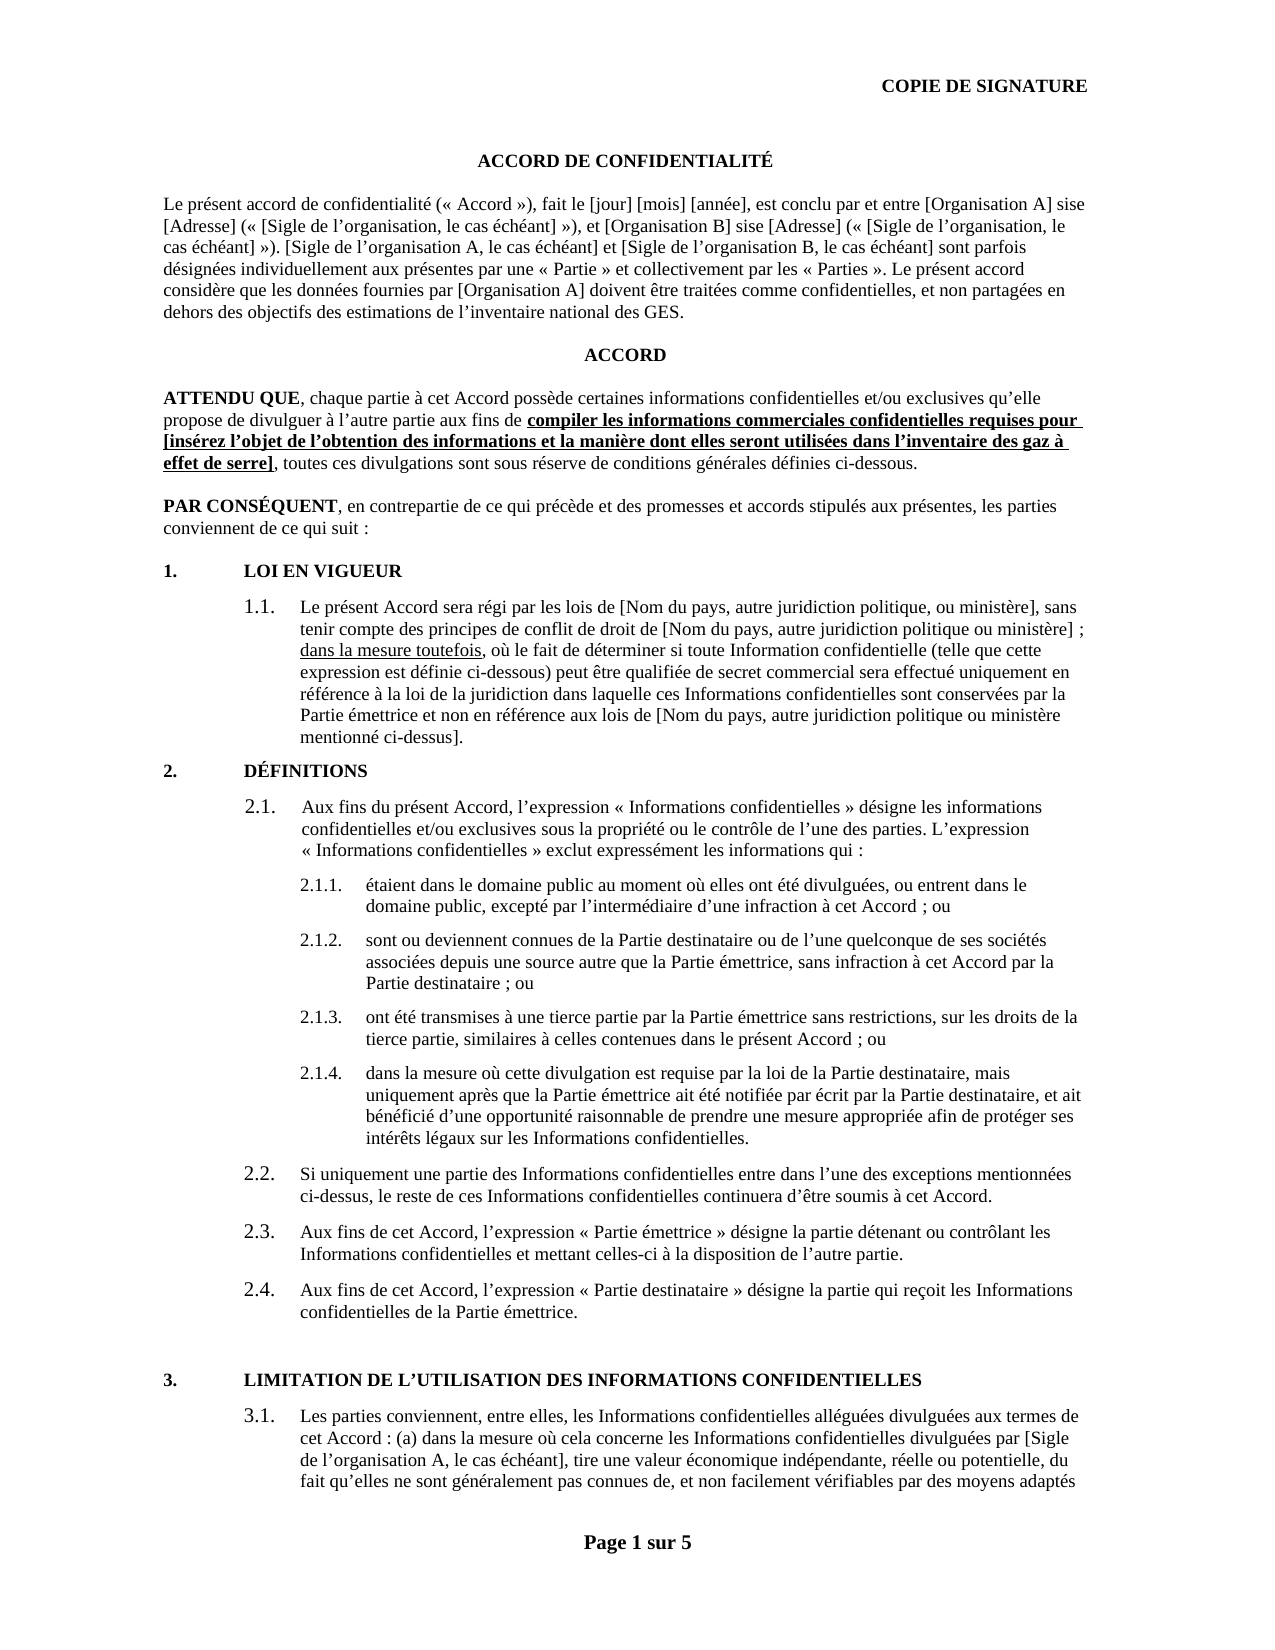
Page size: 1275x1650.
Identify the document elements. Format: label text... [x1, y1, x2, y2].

list DÉFINITIONS [163, 760, 1087, 781]
list dans la mesure où cette divulgation est requise par la loi de la Partie destinataire, mais uniquement après que la Partie émettrice ait été notifiée par écrit par la Partie destinataire, et ait bénéficié d’une opportunité raisonnable de prendre une mesure appropriée afin de protéger ses intérêts légaux sur les Informations confidentielles. [300, 1062, 1087, 1148]
list étaient dans le domaine public au moment où elles ont été divulguées, ou entrent dans le domaine public, excepté par l’intermédiaire d’une infraction à cet Accord ; ou [300, 873, 1087, 917]
list sont ou deviennent connues de la Partie destinataire ou de l’une quelconque de ses sociétés associées depuis une source autre que la Partie émettrice, sans infraction à cet Accord par la Partie destinataire ; ou [300, 929, 1087, 994]
list Aux fins de cet Accord, l’expression « Partie destinataire » désigne la partie qui reçoit les Informations confidentielles de la Partie émettrice. [244, 1277, 1087, 1322]
list Si uniquement une partie des Informations confidentielles entre dans l’une des exceptions mentionnées ci-dessus, le reste de ces Informations confidentielles continuera d’être soumis à cet Accord. [244, 1161, 1087, 1206]
list LIMITATION DE L’UTILISATION DES INFORMATIONS CONFIDENTIELLES [163, 1369, 1087, 1391]
text ACCORD [163, 344, 1087, 366]
text ACCORD DE CONFIDENTIALITÉ [163, 150, 1087, 172]
text ATTENDU QUE, chaque partie à cet Accord possède certaines informations confidentielles et/ou exclusives qu’elle propose de divulguer à l’autre partie aux fins de compiler les informations commerciales confidentielles requises pour [insérez l’objet de l’obtention des informations et la manière dont elles seront utilisées dans l’inventaire des gaz à effet de serre], toutes ces divulgations sont sous réserve de conditions générales définies ci-dessous. [163, 387, 1087, 473]
text PAR CONSÉQUENT, en contrepartie de ce qui précède et des promesses et accords stipulés aux présentes, les parties conviennent de ce qui suit : [163, 495, 1087, 538]
list Aux fins de cet Accord, l’expression « Partie émettrice » désigne la partie détenant ou contrôlant les Informations confidentielles et mettant celles-ci à la disposition de l’autre partie. [244, 1219, 1087, 1264]
list ont été transmises à une tierce partie par la Partie émettrice sans restrictions, sur les droits de la tierce partie, similaires à celles contenues dans le présent Accord ; ou [300, 1006, 1087, 1049]
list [244, 1403, 1087, 1492]
list Le présent Accord sera régi par les lois de [Nom du pays, autre juridiction politique, ou ministère], sans tenir compte des principes de conflit de droit de [Nom du pays, autre juridiction politique ou ministère] ; dans la mesure toutefois, où le fait de déterminer si toute Information confidentielle (telle que cette expression est définie ci-dessous) peut être qualifiée de secret commercial sera effectué uniquement en référence à la loi de la juridiction dans laquelle ces Informations confidentielles sont conservées par la Partie émettrice et non en référence aux lois de [Nom du pays, autre juridiction politique ou ministère mentionné ci-dessus]. [244, 594, 1087, 747]
text Le présent accord de confidentialité (« Accord »), fait le [jour] [mois] [année], est conclu par et entre [Organisation A] sise [Adresse] (« [Sigle de l’organisation, le cas échéant] »), et [Organisation B] sise [Adresse] (« [Sigle de l’organisation, le cas échéant] »). [Sigle de l’organisation A, le cas échéant] et [Sigle de l’organisation B, le cas échéant] sont parfois désignées individuellement aux présentes par une « Partie » et collectivement par les « Parties ». Le présent accord considère que les données fournies par [Organisation A] doivent être traitées comme confidentielles, et non partagées en dehors des objectifs des estimations de l’inventaire national des GES. [163, 193, 1087, 322]
list LOI EN VIGUEUR [163, 560, 1087, 581]
list Aux fins du présent Accord, l’expression « Informations confidentielles » désigne les informations confidentielles et/ou exclusives sous la propriété ou le contrôle de l’une des parties. L’expression « Informations confidentielles » exclut expressément les informations qui : [244, 794, 1087, 861]
